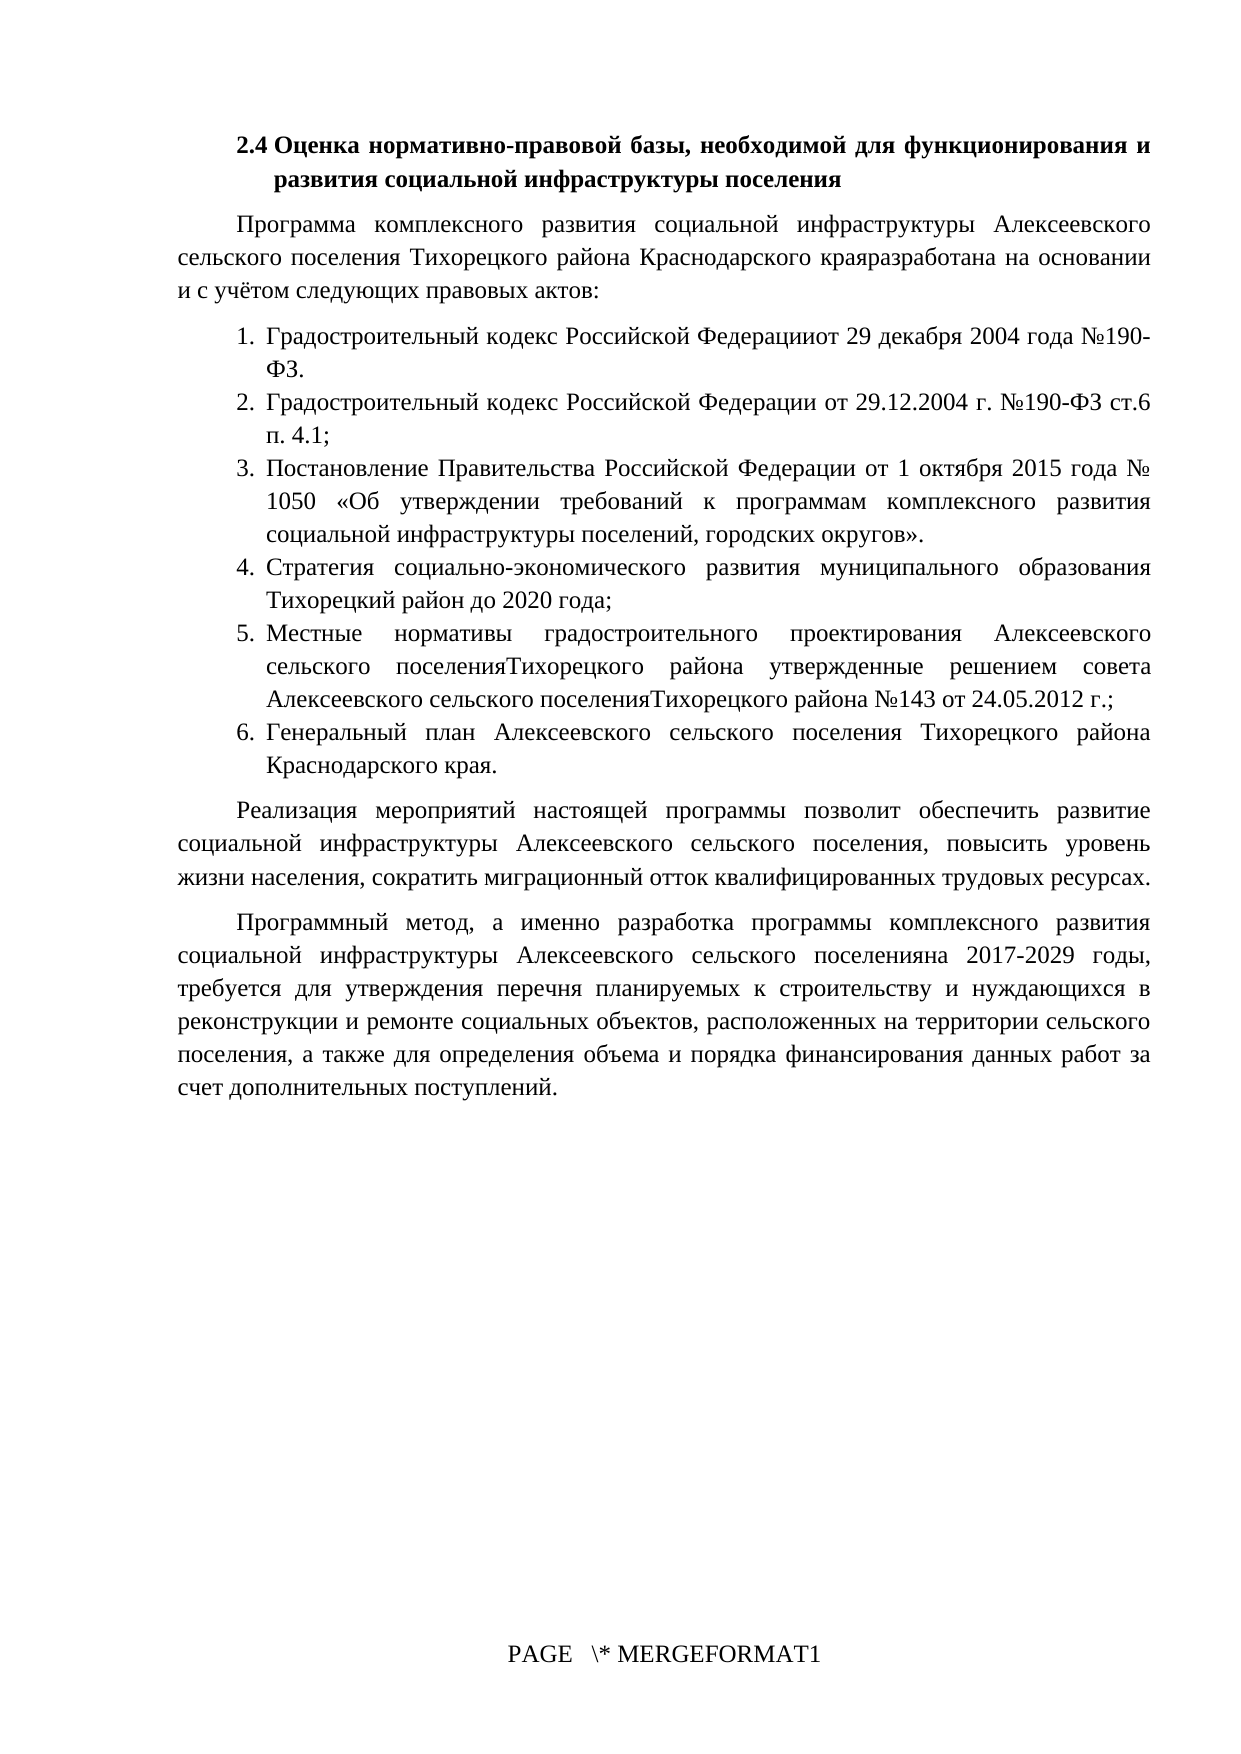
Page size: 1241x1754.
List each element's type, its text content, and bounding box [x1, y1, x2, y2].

text Реализация мероприятий настоящей программы позволит обеспечить развитие социальной инфраструктуры Алексеевского сельского поселения, повысить уровень жизни населения, сократить миграционный отток квалифицированных трудовых ресурсах. [177, 796, 1152, 890]
list Градостроительный кодекс Российской Федерации от 29.12.2004 г. №190-ФЗ ст.6 п. 4.1; [236, 387, 1152, 448]
text Программный метод, а именно разработка программы комплексного развития социальной инфраструктуры Алексеевского сельского поселенияна 2017-2029 годы, требуется для утверждения перечня планируемых к строительству и нуждающихся в реконструкции и ремонте социальных объектов, расположенных на территории сельского поселения, а также для определения объема и порядка финансирования данных работ за счет дополнительных поступлений. [177, 907, 1152, 1101]
list Постановление Правительства Российской Федерации от 1 октября 2015 года № 1050 «Об утверждении требований к программам комплексного развития социальной инфраструктуры поселений, городских округов». [236, 453, 1152, 548]
list Градостроительный кодекс Российской Федерацииот 29 декабря 2004 года №190-ФЗ. [236, 321, 1152, 382]
text Оценка нормативно-правовой базы, необходимой для функционирования и развития социальной инфраструктуры поселения [236, 131, 1152, 192]
list Местные нормативы градостроительного проектирования Алексеевского сельского поселенияТихорецкого района утвержденные решением совета Алексеевского сельского поселенияТихорецкого района №143 от 24.05.2012 г.; [236, 618, 1152, 713]
list Стратегия социально-экономического развития муниципального образования Тихорецкий район до 2020 года; [236, 552, 1152, 614]
list Генеральный план Алексеевского сельского поселения Тихорецкого района Краснодарского края. [236, 717, 1152, 779]
text Программа комплексного развития социальной инфраструктуры Алексеевского сельского поселения Тихорецкого района Краснодарского краяразработана на основании и с учётом следующих правовых актов: [177, 209, 1152, 304]
